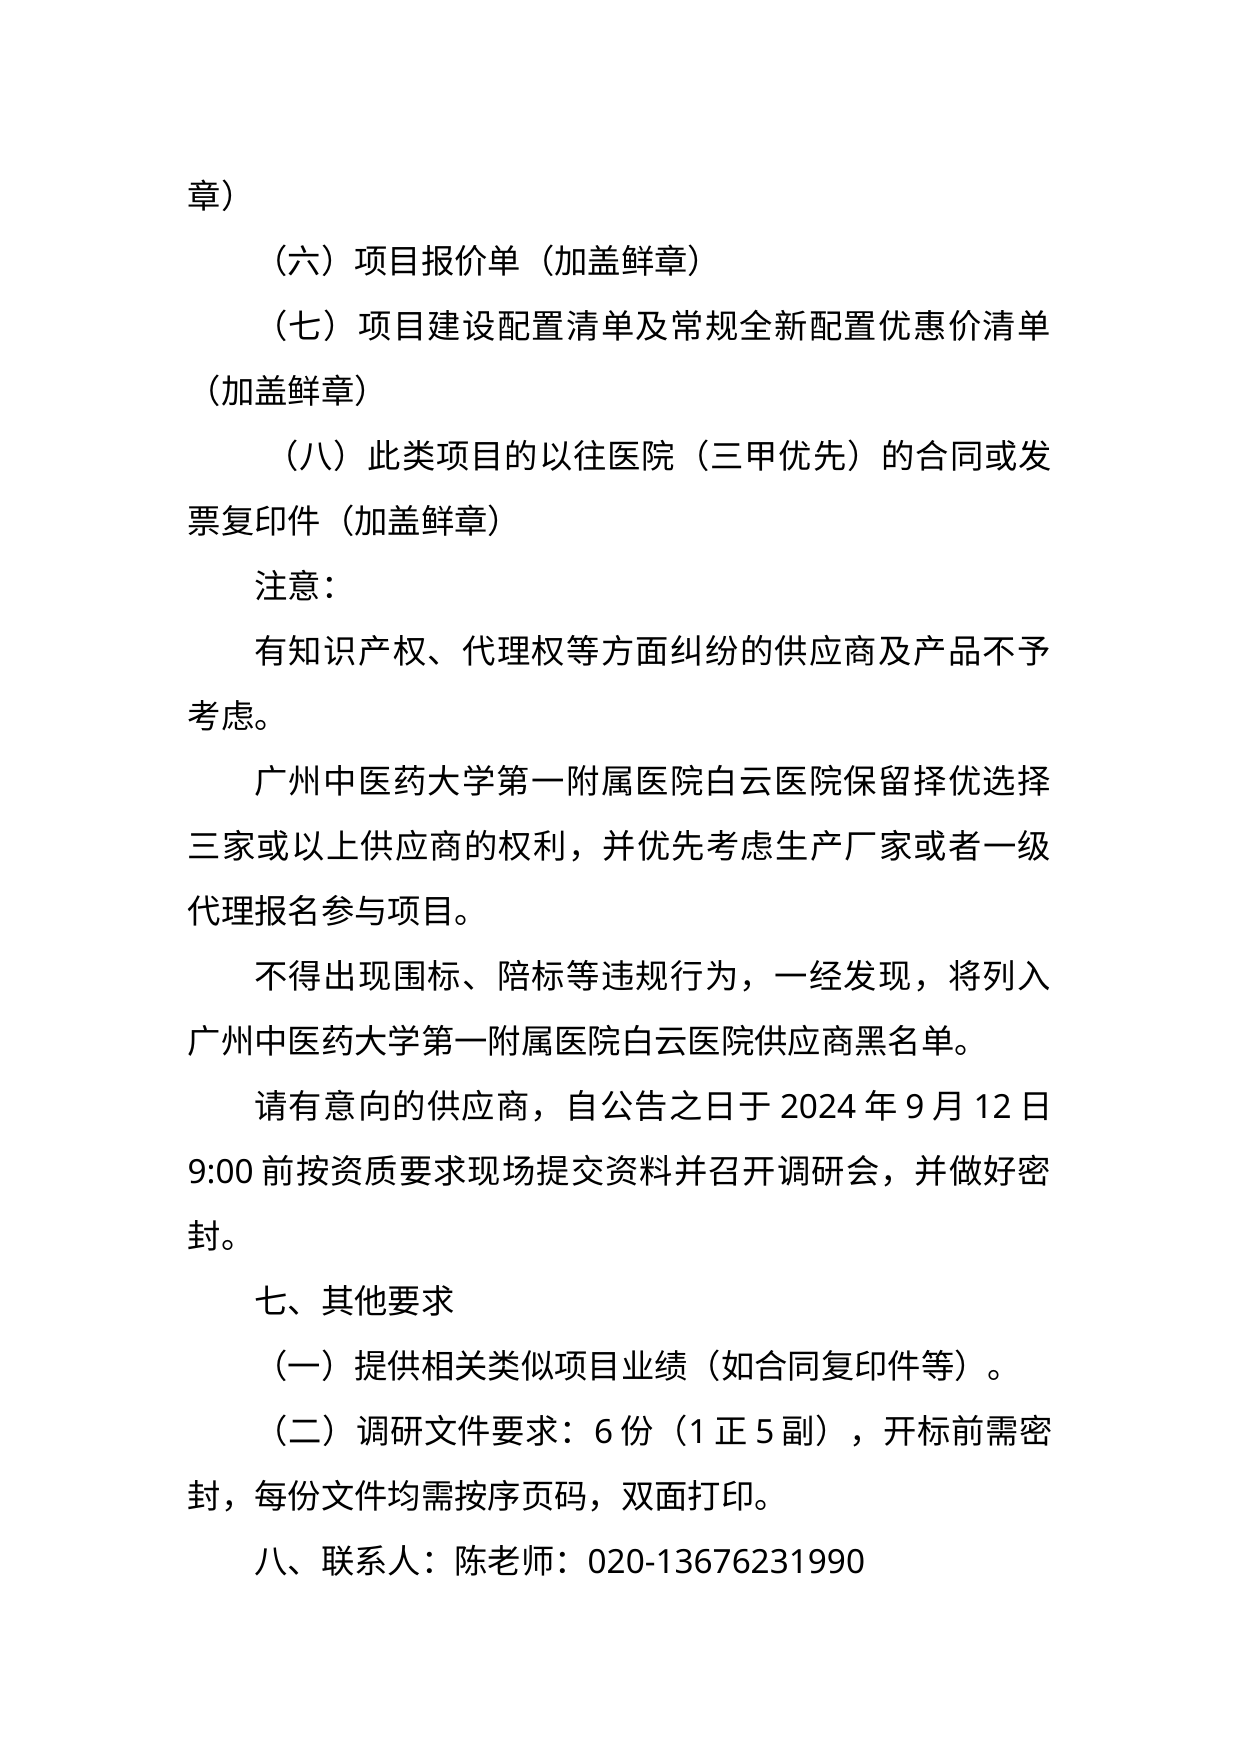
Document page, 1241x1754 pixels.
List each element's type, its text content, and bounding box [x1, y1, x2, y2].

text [187, 162, 1053, 227]
text 注意： [187, 552, 1053, 617]
text （八）此类项目的以往医院（三甲优先）的合同或发票复印件（加盖鲜章） [187, 422, 1053, 552]
text 有知识产权、代理权等方面纠纷的供应商及产品不予考虑。 [187, 617, 1053, 747]
text （六）项目报价单（加盖鲜章） [187, 227, 1053, 292]
text 七、其他要求 [187, 1267, 1053, 1332]
text （七）项目建设配置清单及常规全新配置优惠价清单（加盖鲜章） [187, 292, 1053, 422]
text （二）调研文件要求：6份（1正5副），开标前需密封，每份文件均需按序页码，双面打印。 [187, 1397, 1053, 1527]
text （一）提供相关类似项目业绩（如合同复印件等）。 [187, 1332, 1053, 1397]
text 不得出现围标、陪标等违规行为，一经发现，将列入广州中医药大学第一附属医院白云医院供应商黑名单。 [187, 942, 1053, 1072]
text 广州中医药大学第一附属医院白云医院保留择优选择三家或以上供应商的权利，并优先考虑生产厂家或者一级代理报名参与项目。 [187, 747, 1053, 942]
text 请有意向的供应商，自公告之日于2024年9月12日9:00前按资质要求现场提交资料并召开调研会，并做好密封。 [187, 1072, 1053, 1267]
text 八、联系人：陈老师：020-13676231990 [187, 1527, 1053, 1592]
